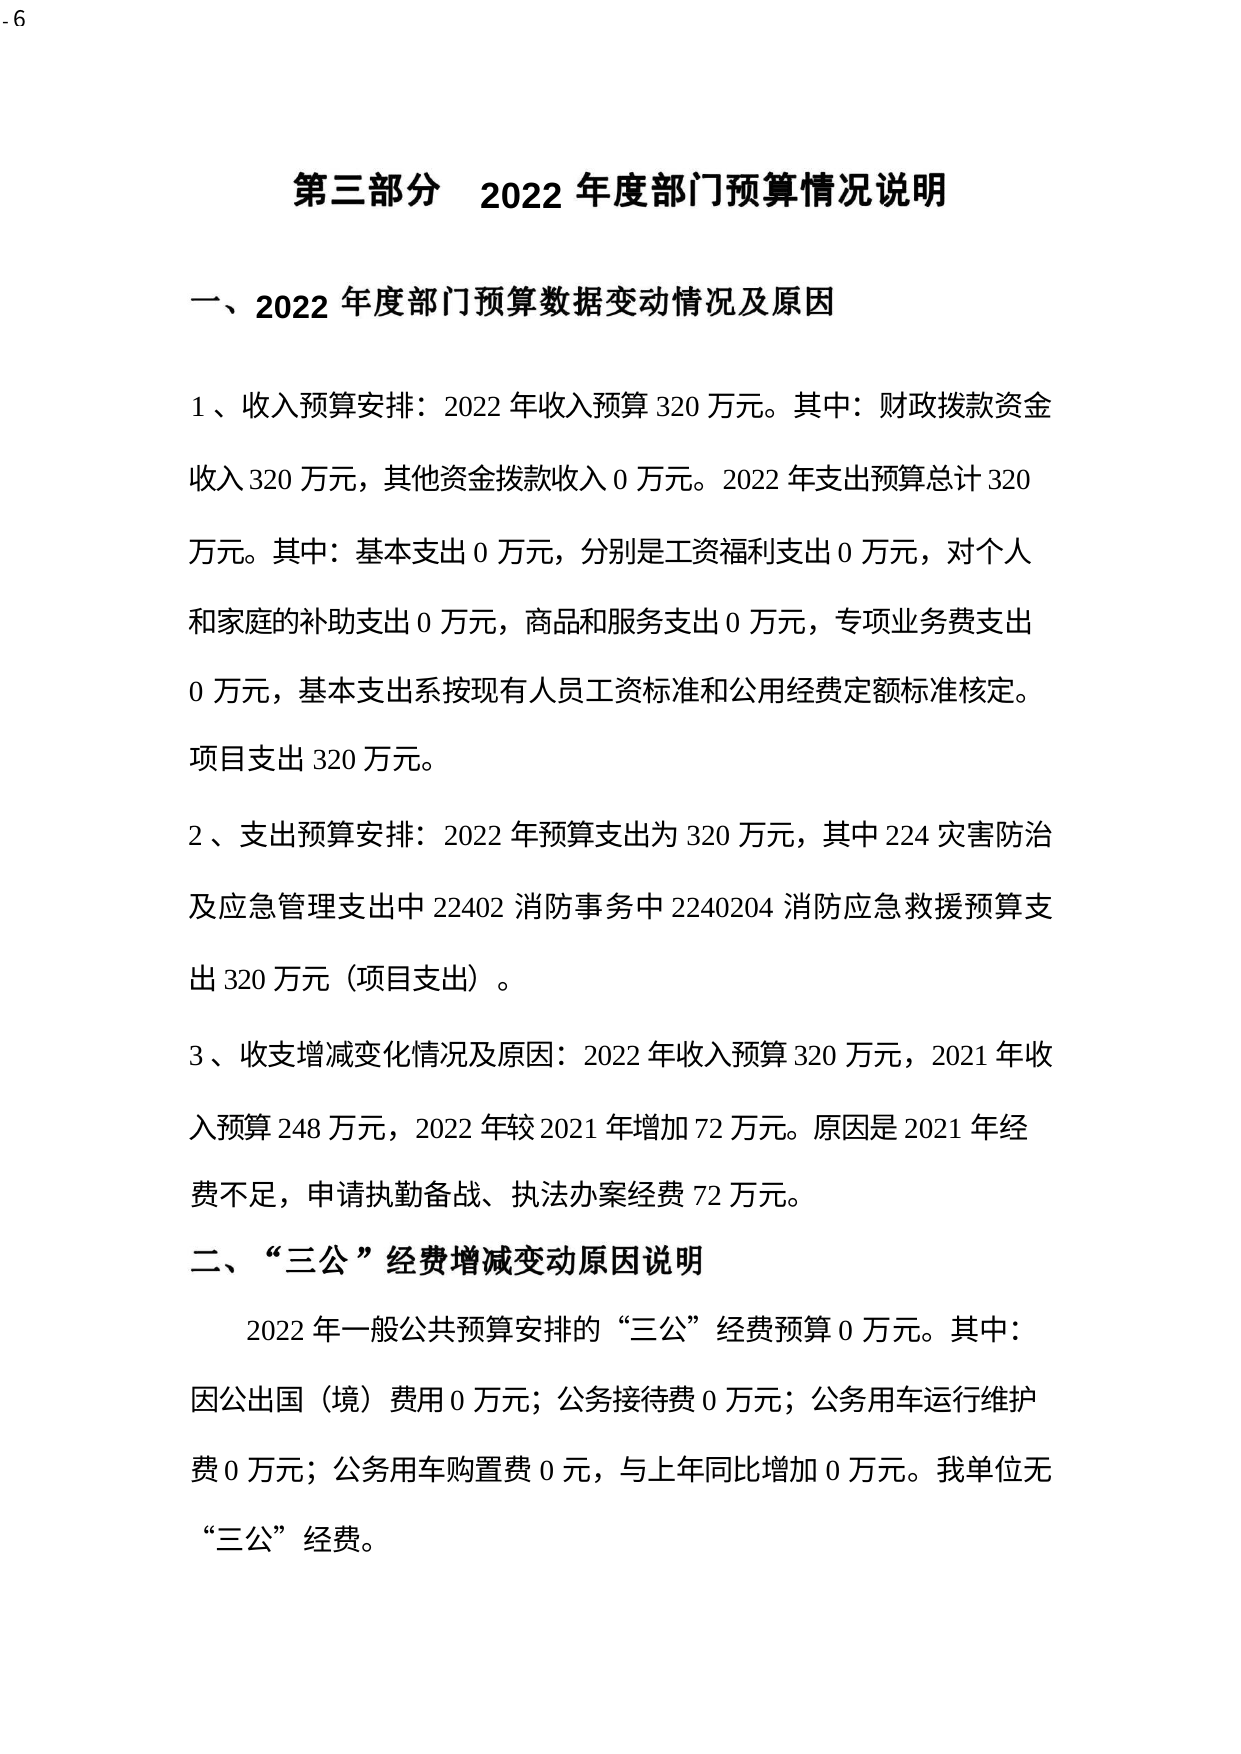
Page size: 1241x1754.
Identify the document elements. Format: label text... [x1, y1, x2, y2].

picture [187, 293, 236, 314]
picture [290, 168, 443, 209]
text 万元。其中：基本支出 0 万元，分别是工资福利支出 0 万元，对个人 [188, 529, 1105, 571]
picture [573, 168, 946, 209]
text 2022 年一般公共预算安排的“三公”经费预算 0 万元。其中： [246, 1268, 1105, 1349]
text 费 0 万元；公务用车购置费 0 元，与上年同比增加 0 万元。我单位无“三公”经费。 [186, 1446, 1053, 1558]
picture [354, 1243, 374, 1260]
text 费不足，申请执勤备战、执法办案经费 72 万元。 [190, 1177, 1105, 1212]
picture [187, 1246, 236, 1275]
text 2 、支出预算安排：2022 年预算支出为 320 万元，其中 224 灾害防治及应急管理支出中22402 消防事务中2240204 消防应急救援预算支出320 万元（项目支出）。 [188, 811, 1053, 997]
text 3 、收支增减变化情况及原因：2022 年收入预算 320 万元，2021 年收入预算 248 万元，2022 年较 2021 年增加 72 万元。原因是 2021 年经 [188, 1031, 1054, 1147]
picture [338, 282, 835, 319]
text 1 、收入预算安排：2022 年收入预算 320 万元。其中：财政拨款资金收入 320 万元，其他资金拨款收入 0 万元。2022 年支出预算总计 320 [188, 382, 1054, 498]
text 和家庭的补助支出 0 万元，商品和服务支出 0 万元，专项业务费支出 [188, 598, 1105, 641]
text 因公出国（境）费用 0 万元；公务接待费 0 万元；公务用车运行维护 [190, 1376, 1105, 1419]
picture [383, 1241, 703, 1278]
text 项目支出 320 万元。 [189, 735, 1105, 778]
picture [263, 1241, 351, 1268]
text 0 万元，基本支出系按现有人员工资标准和公用经费定额标准核定。 [188, 668, 1105, 710]
